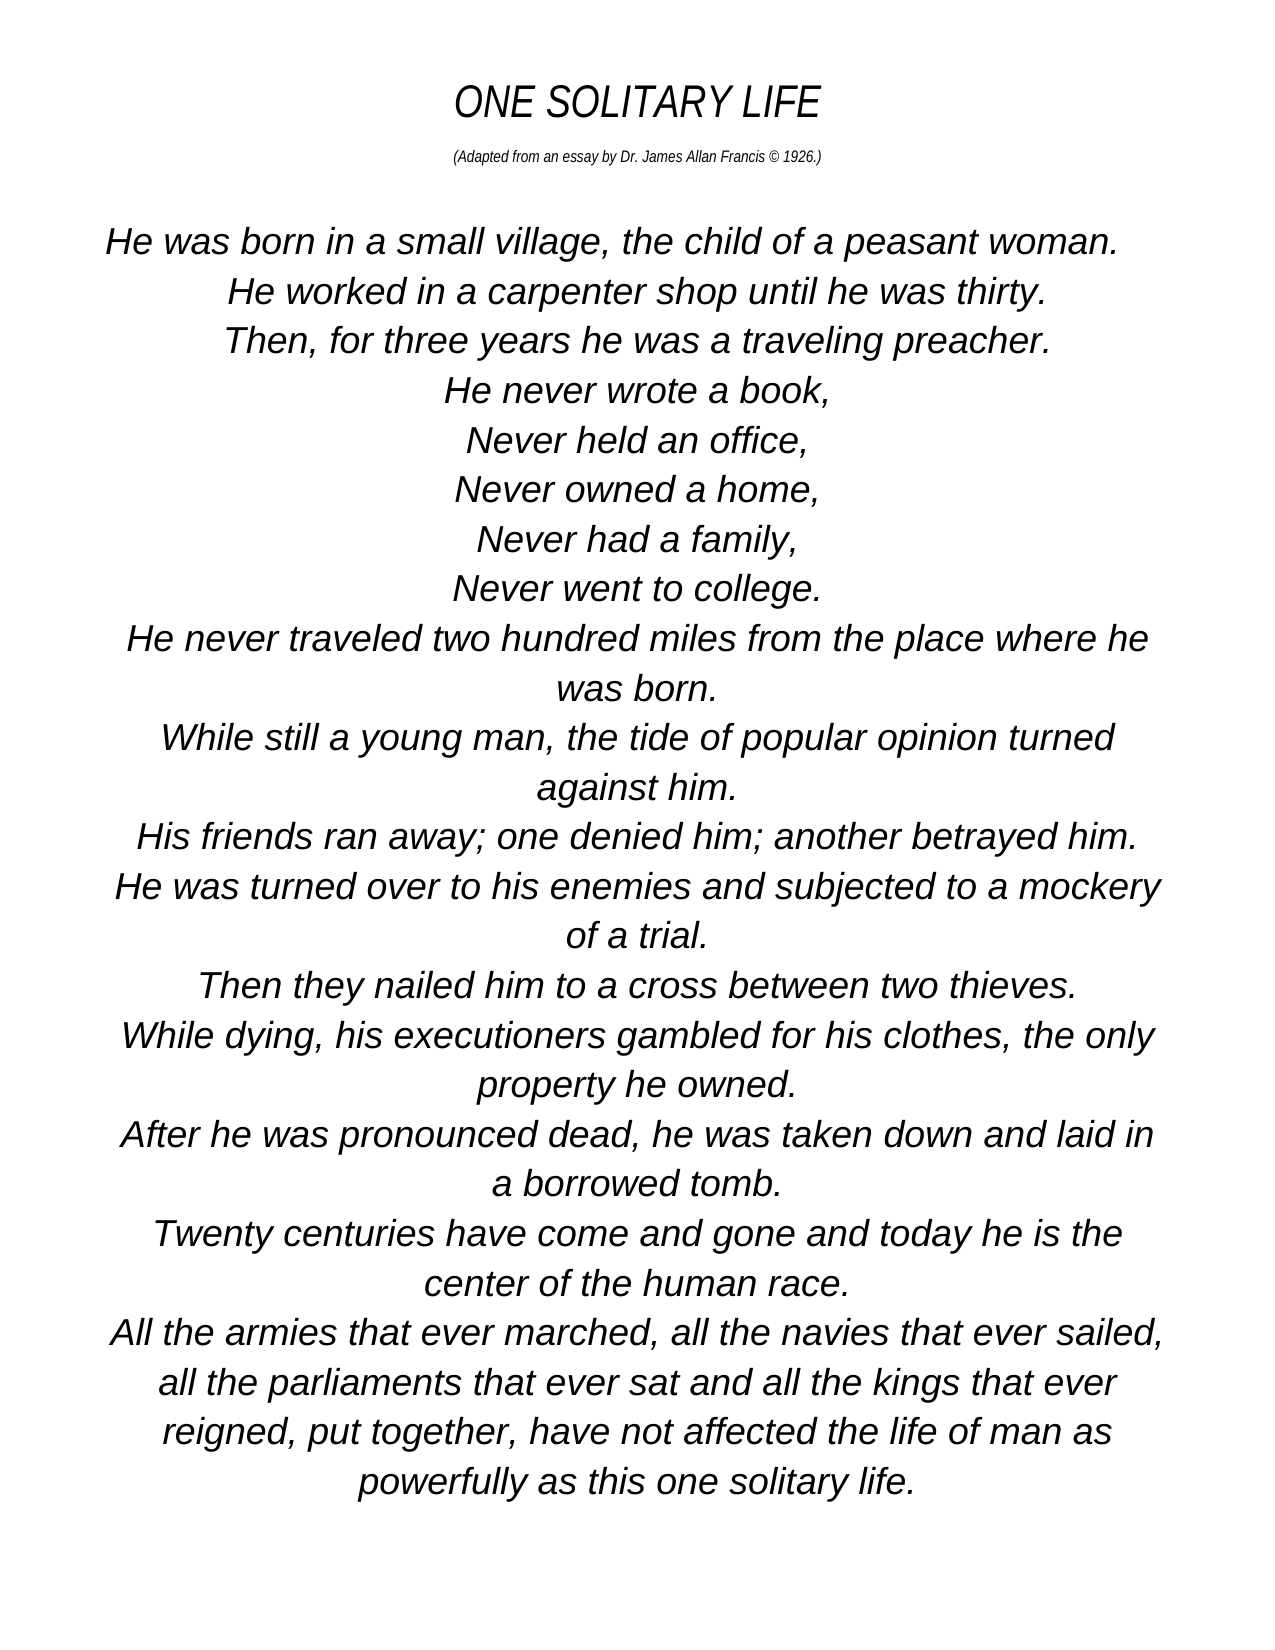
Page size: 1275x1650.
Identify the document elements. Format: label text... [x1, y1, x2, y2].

text All the armies that ever marched, all the navies that ever sailed, all the parliaments that ever sat and all the kings that ever reigned, put together, have not affected the life of man as powerfully as this one solitary life. [105, 1310, 1170, 1502]
text He never wrote a book, [105, 368, 1170, 411]
text He never traveled two hundred miles from the place where he was born. [105, 616, 1170, 709]
text After he was pronounced dead, he was taken down and laid in a borrowed tomb. [105, 1112, 1170, 1205]
text He was born in a small village, the child of a peasant woman. [105, 219, 1170, 263]
text Never owned a home, [105, 467, 1170, 511]
text Then, for three years he was a traveling preacher. [105, 319, 1170, 362]
text He was turned over to his enemies and subjected to a mockery of a trial. [105, 864, 1170, 957]
text He worked in a carpenter shop until he was thirty. [105, 269, 1170, 312]
text While dying, his executioners gambled for his clothes, the only property he owned. [105, 1013, 1170, 1106]
text Never went to college. [105, 567, 1170, 610]
text Never held an office, [105, 418, 1170, 461]
text Then they nailed him to a cross between two thieves. [105, 963, 1170, 1006]
text Never had a family, [105, 517, 1170, 560]
text Twenty centuries have come and gone and today he is the center of the human race. [105, 1211, 1170, 1304]
text His friends ran away; one denied him; another betrayed him. [105, 814, 1170, 858]
text While still a young man, the tide of popular opinion turned against him. [105, 715, 1170, 808]
